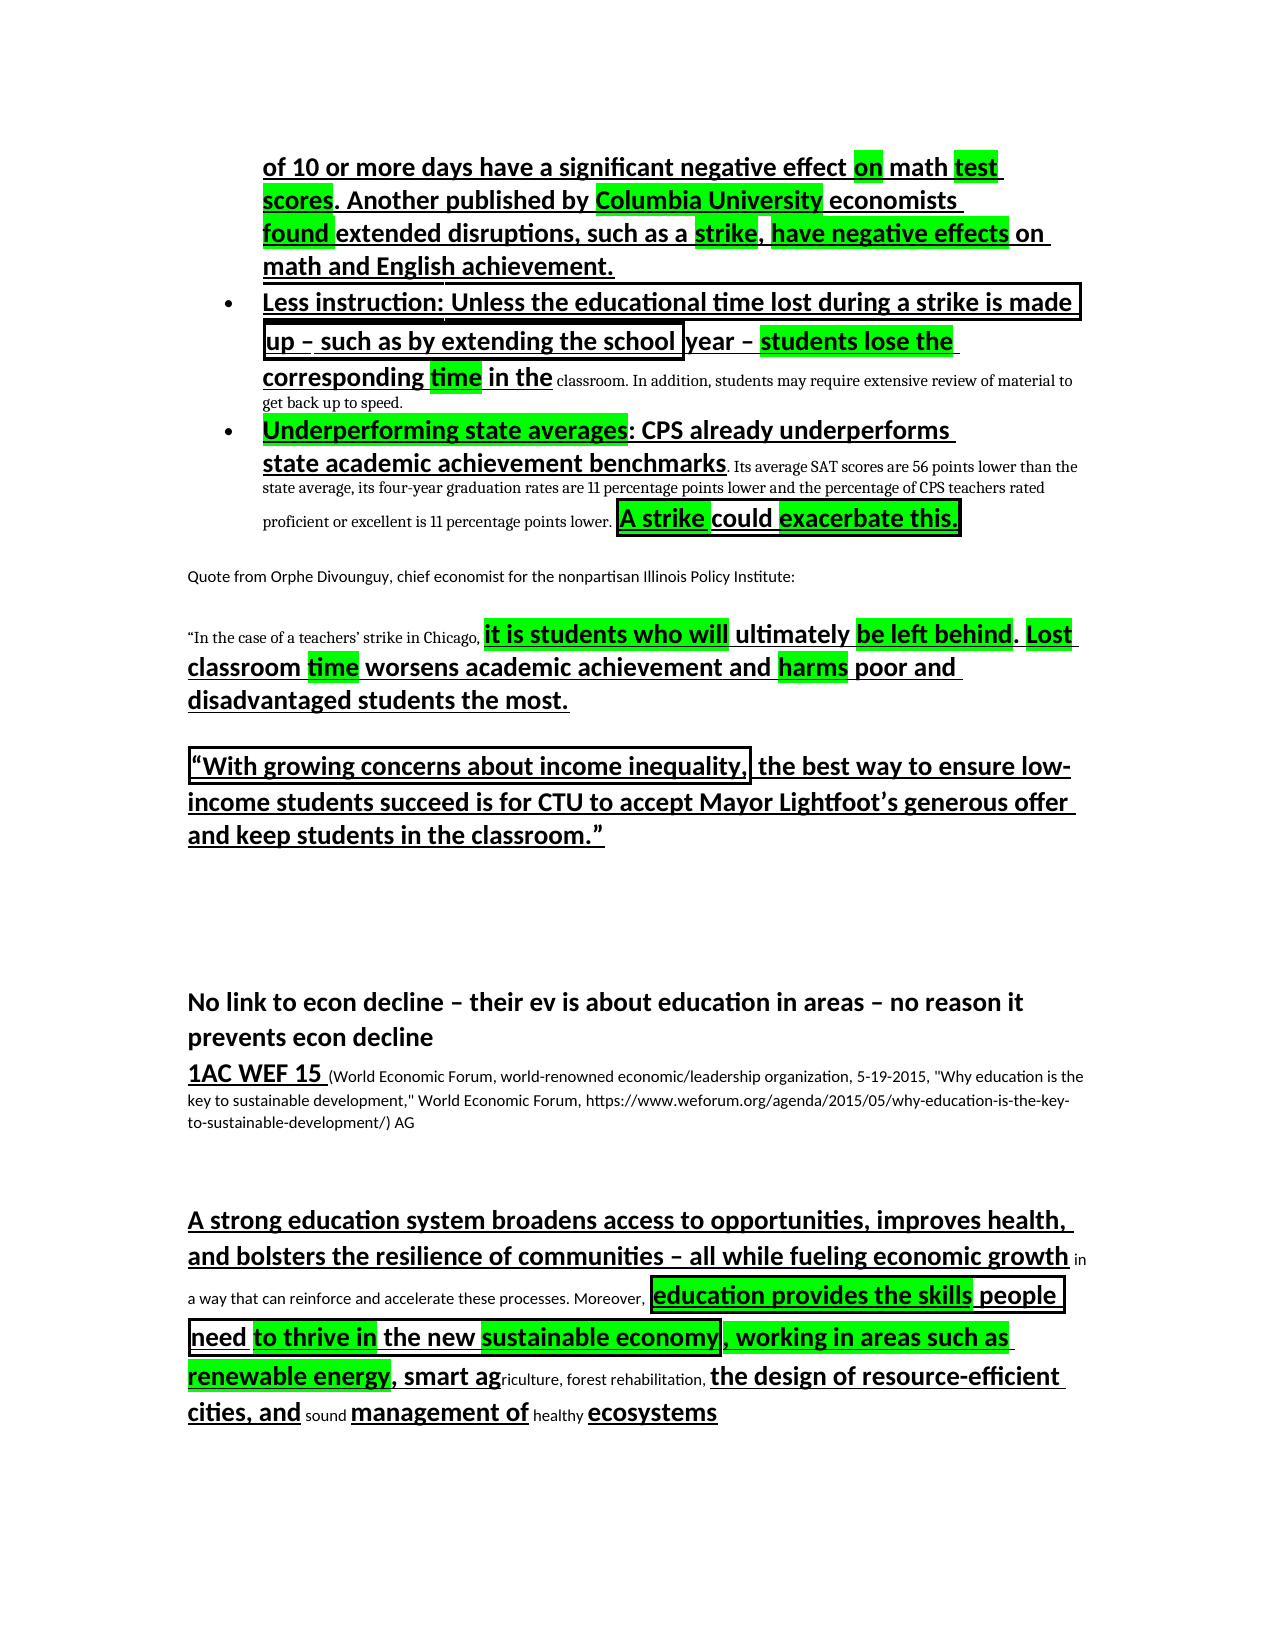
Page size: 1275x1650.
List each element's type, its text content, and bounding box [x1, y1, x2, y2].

text “In the case of a teachers’ strike in Chicago, it is students who will ultimately be left behind. Lost classroom time worsens academic achievement and harms poor and disadvantaged students the most. [187, 617, 1087, 717]
text A strong education system broadens access to opportunities, improves health, and bolsters the resilience of communities – all while fueling economic growth in a way that can reinforce and accelerate these processes. Moreover, education provides the skills people need to thrive in the new sustainable economy, working in areas such as renewable energy, smart agriculture, forest rehabilitation, the design of resource-efficient cities, and sound management of healthy ecosystems [187, 1203, 1087, 1428]
list Underperforming state averages: CPS already underperforms state academic achievement benchmarks. Its average SAT scores are 56 points lower than the state average, its four-year graduation rates are 11 percentage points lower and the percentage of CPS teachers rated proficient or excellent is 11 percentage points lower. A strike could exacerbate this. [225, 413, 1087, 537]
text Quote from Orphe Divounguy, chief economist for the nonpartisan Illinois Policy Institute: [187, 566, 1087, 587]
subtitle No link to econ decline – their ev is about education in areas – no reason it prevents econ decline [187, 985, 1087, 1053]
list Less instruction: Unless the educational time lost during a strike is made up – such as by extending the school year – students lose the corresponding time in the classroom. In addition, students may require extensive review of material to get back up to speed. [225, 282, 1087, 413]
text “With growing concerns about income inequality, the best way to ensure low-income students succeed is for CTU to accept Mayor Lightfoot’s generous offer and keep students in the classroom.” [187, 746, 1087, 851]
text 1AC WEF 15 (World Economic Forum, world-renowned economic/leadership organization, 5-19-2015, "Why education is the key to sustainable development," World Economic Forum, https://www.weforum.org/agenda/2015/05/why-education-is-the-key-to-sustainable-development/) AG [187, 1056, 1087, 1133]
